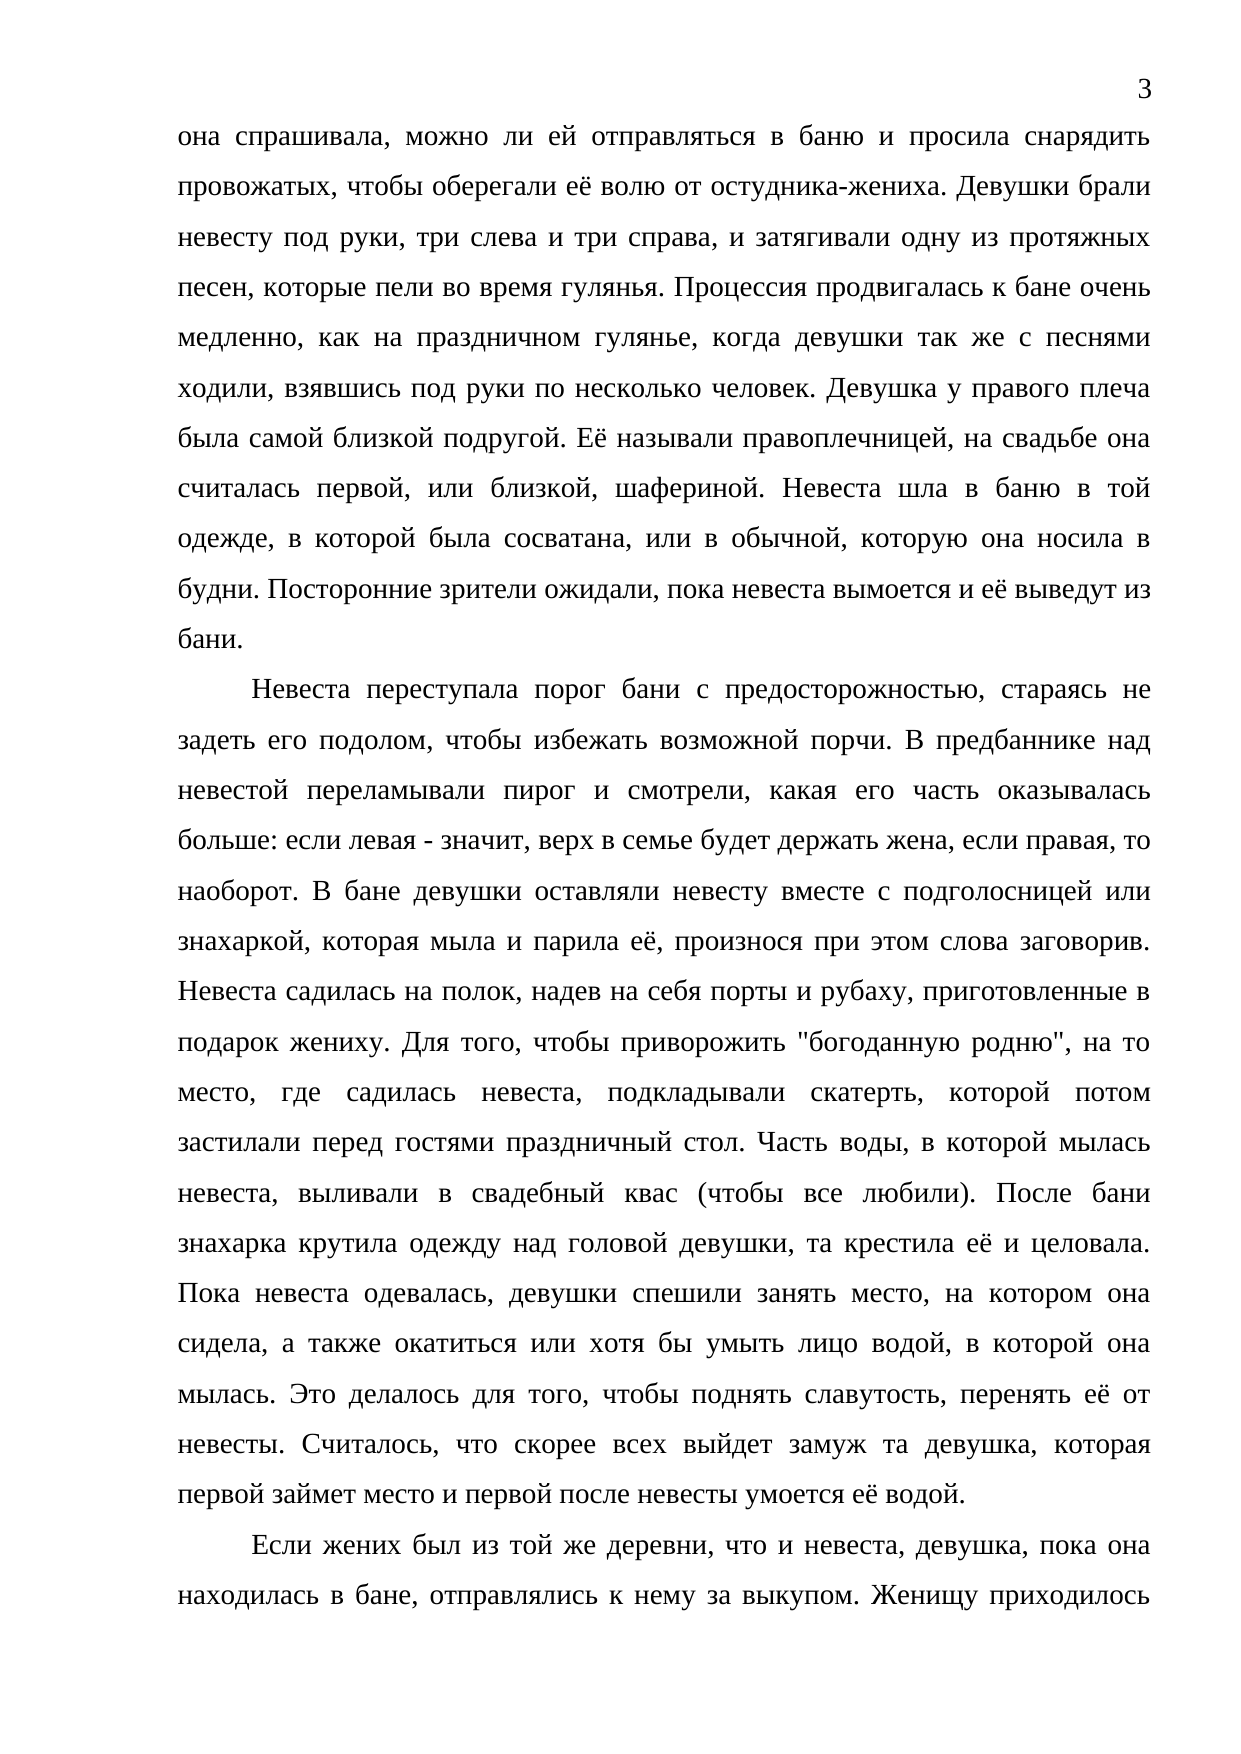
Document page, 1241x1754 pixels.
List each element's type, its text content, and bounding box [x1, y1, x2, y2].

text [177, 118, 1152, 655]
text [177, 1527, 1152, 1611]
text Невеста переступала порог бани с предосторожностью, стараясь не задеть его подолом, чтобы избежать возможной порчи. В предбаннике над невестой переламывали пирог и смотрели, какая его часть оказывалась больше: если левая - значит, верх в семье будет держать жена, если правая, то наоборот. В бане девушки оставляли невесту вместе с подголосницей или знахаркой, которая мыла и парила её, произнося при этом слова заговорив. Невеста садилась на полок, надев на себя порты и рубаху, приготовленные в подарок жениху. Для того, чтобы приворожить "богоданную родню", на то место, где садилась невеста, подкладывали скатерть, которой потом застилали перед гостями праздничный стол. Часть воды, в которой мылась невеста, выливали в свадебный квас (чтобы все любили). После бани знахарка крутила одежду над головой девушки, та крестила её и целовала. Пока невеста одевалась, девушки спешили занять место, на котором она сидела, а также окатиться или хотя бы умыть лицо водой, в которой она мылась. Это делалось для того, чтобы поднять славутость, перенять её от невесты. Считалось, что скорее всех выйдет замуж та девушка, которая первой займет место и первой после невесты умоется её водой. [177, 672, 1152, 1510]
